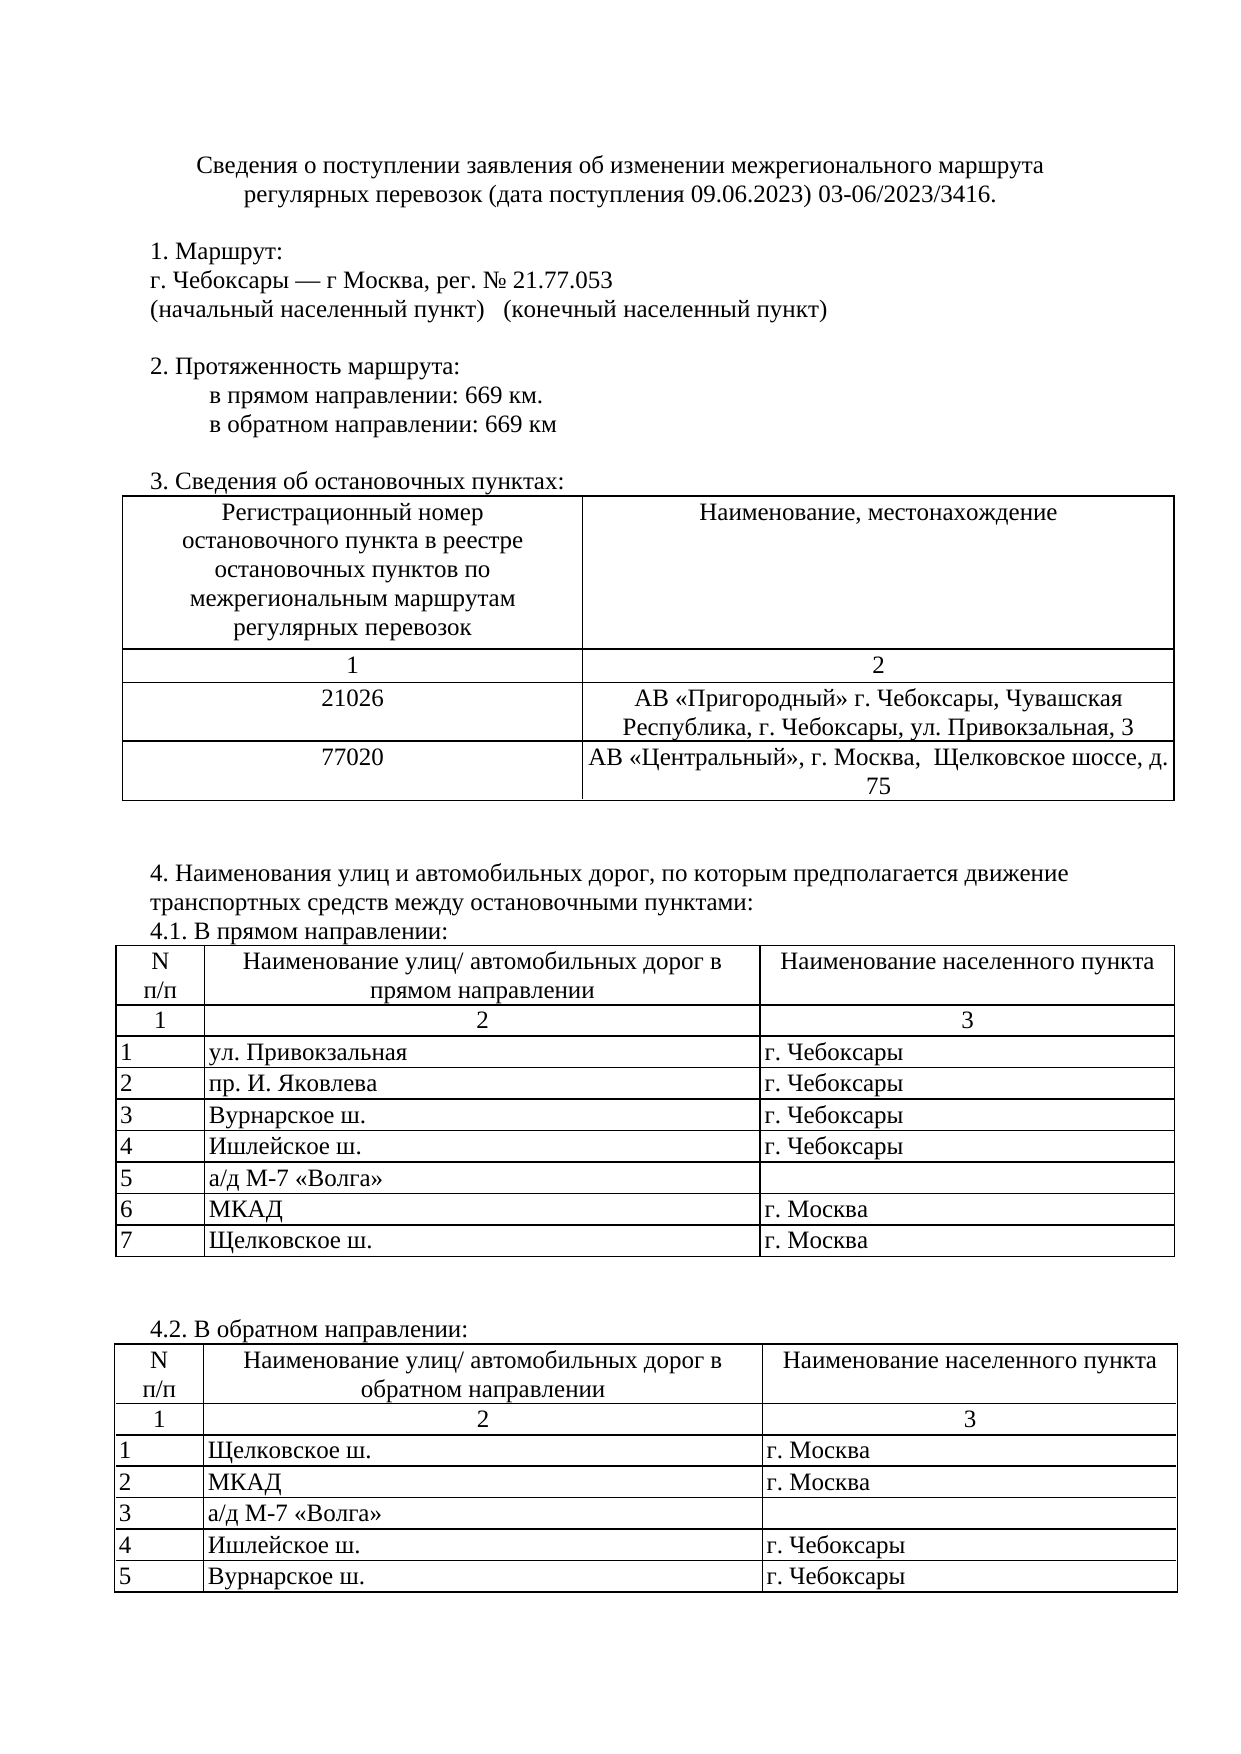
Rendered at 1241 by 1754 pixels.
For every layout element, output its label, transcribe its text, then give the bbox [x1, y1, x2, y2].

table_cell ул. Привокзальная [205, 1037, 759, 1067]
table_cell [761, 1163, 1174, 1193]
table_cell Ишлейское ш. [205, 1131, 759, 1161]
table_cell 5 [115, 1561, 203, 1591]
table_header N п/п [115, 1345, 203, 1402]
table_cell г. Чебоксары [761, 1100, 1174, 1130]
table_cell 1 [115, 1404, 203, 1434]
table_cell а/д М-7 «Волга» [204, 1498, 762, 1528]
table_cell пр. И. Яковлева [205, 1068, 759, 1098]
table_cell 4 [117, 1131, 204, 1161]
table_cell 1 [117, 1006, 204, 1035]
table_cell Вурнарское ш. [204, 1561, 762, 1591]
text 3. Сведения об остановочных пунктах: [150, 466, 1090, 495]
text г. Чебоксары — г Москва, рег. № 21.77.053 [150, 265, 1090, 294]
table_cell 2 [117, 1068, 204, 1098]
table_cell Вурнарское ш. [205, 1100, 759, 1130]
table_cell 1 [115, 1435, 203, 1465]
table_cell г. Чебоксары [761, 1068, 1174, 1098]
text 2. Протяженность маршрута: [150, 351, 1090, 380]
table_cell 21026 [123, 683, 582, 740]
table_cell 4 [115, 1529, 203, 1560]
table_cell г. Москва [761, 1194, 1174, 1224]
table_cell 5 [117, 1163, 204, 1193]
table_cell МКАД [205, 1194, 759, 1224]
table_cell 3 [115, 1498, 203, 1528]
table_cell г. Москва [763, 1434, 1177, 1465]
text 4.1. В прямом направлении: [150, 916, 1090, 945]
table_cell Щелковское ш. [204, 1436, 762, 1465]
table_header Наименование населенного пункта [763, 1345, 1177, 1402]
table_cell г. Чебоксары [761, 1037, 1174, 1067]
table_cell 7 [117, 1226, 204, 1256]
table_header Наименование, местонахождение [583, 497, 1173, 648]
table_header Наименование населенного пункта [761, 946, 1174, 1004]
text 4. Наименования улиц и автомобильных дорог, по которым предполагается движение транспортных средств между остановочными пунктами: [150, 858, 1090, 916]
table_cell а/д М-7 «Волга» [205, 1163, 759, 1193]
table_cell 2 [204, 1404, 762, 1434]
table_cell г. Чебоксары [763, 1528, 1177, 1560]
table_cell 3 [761, 1006, 1174, 1035]
table_cell г. Москва [763, 1465, 1177, 1497]
table_cell г. Москва [761, 1226, 1174, 1256]
table_cell 2 [205, 1006, 759, 1035]
table_cell г. Чебоксары [763, 1560, 1177, 1591]
text в обратном направлении: 669 км [150, 409, 1090, 437]
table_cell МКАД [204, 1467, 762, 1497]
table_cell Щелковское ш. [205, 1226, 759, 1256]
table_cell 1 [123, 650, 582, 681]
text 1. Маршрут: [150, 236, 1090, 265]
table_cell 2 [583, 650, 1173, 681]
table_header N п/п [117, 946, 204, 1004]
table_cell АВ «Центральный», г. Москва, Щелковское шоссе, д. 75 [583, 742, 1173, 799]
table_cell Ишлейское ш. [204, 1530, 762, 1560]
table_header Наименование улиц/ автомобильных дорог в обратном направлении [204, 1345, 762, 1402]
table_cell 2 [115, 1466, 203, 1497]
table_cell 3 [117, 1100, 204, 1130]
text Сведения о поступлении заявления об изменении межрегионального маршрута регулярных перевозок (дата поступления 09.06.2023) 03-06/2023/3416. [150, 150, 1090, 207]
table_cell 1 [117, 1037, 204, 1067]
table_cell г. Чебоксары [761, 1131, 1174, 1161]
table_cell 3 [763, 1403, 1177, 1434]
table_header Наименование улиц/ автомобильных дорог в прямом направлении [205, 946, 759, 1004]
text 4.2. В обратном направлении: [150, 1314, 1090, 1343]
table_cell 77020 [123, 742, 582, 799]
table_cell [763, 1497, 1177, 1528]
text в прямом направлении: 669 км. [150, 380, 1090, 409]
table_header Регистрационный номер остановочного пункта в реестре остановочных пунктов по межрегиональным маршрутам регулярных перевозок [123, 497, 582, 648]
table_cell АВ «Пригородный» г. Чебоксары, Чувашская Республика, г. Чебоксары, ул. Привокзальная, 3 [583, 683, 1173, 740]
table_cell 6 [117, 1194, 204, 1224]
text (начальный населенный пункт) (конечный населенный пункт) [150, 294, 1090, 322]
